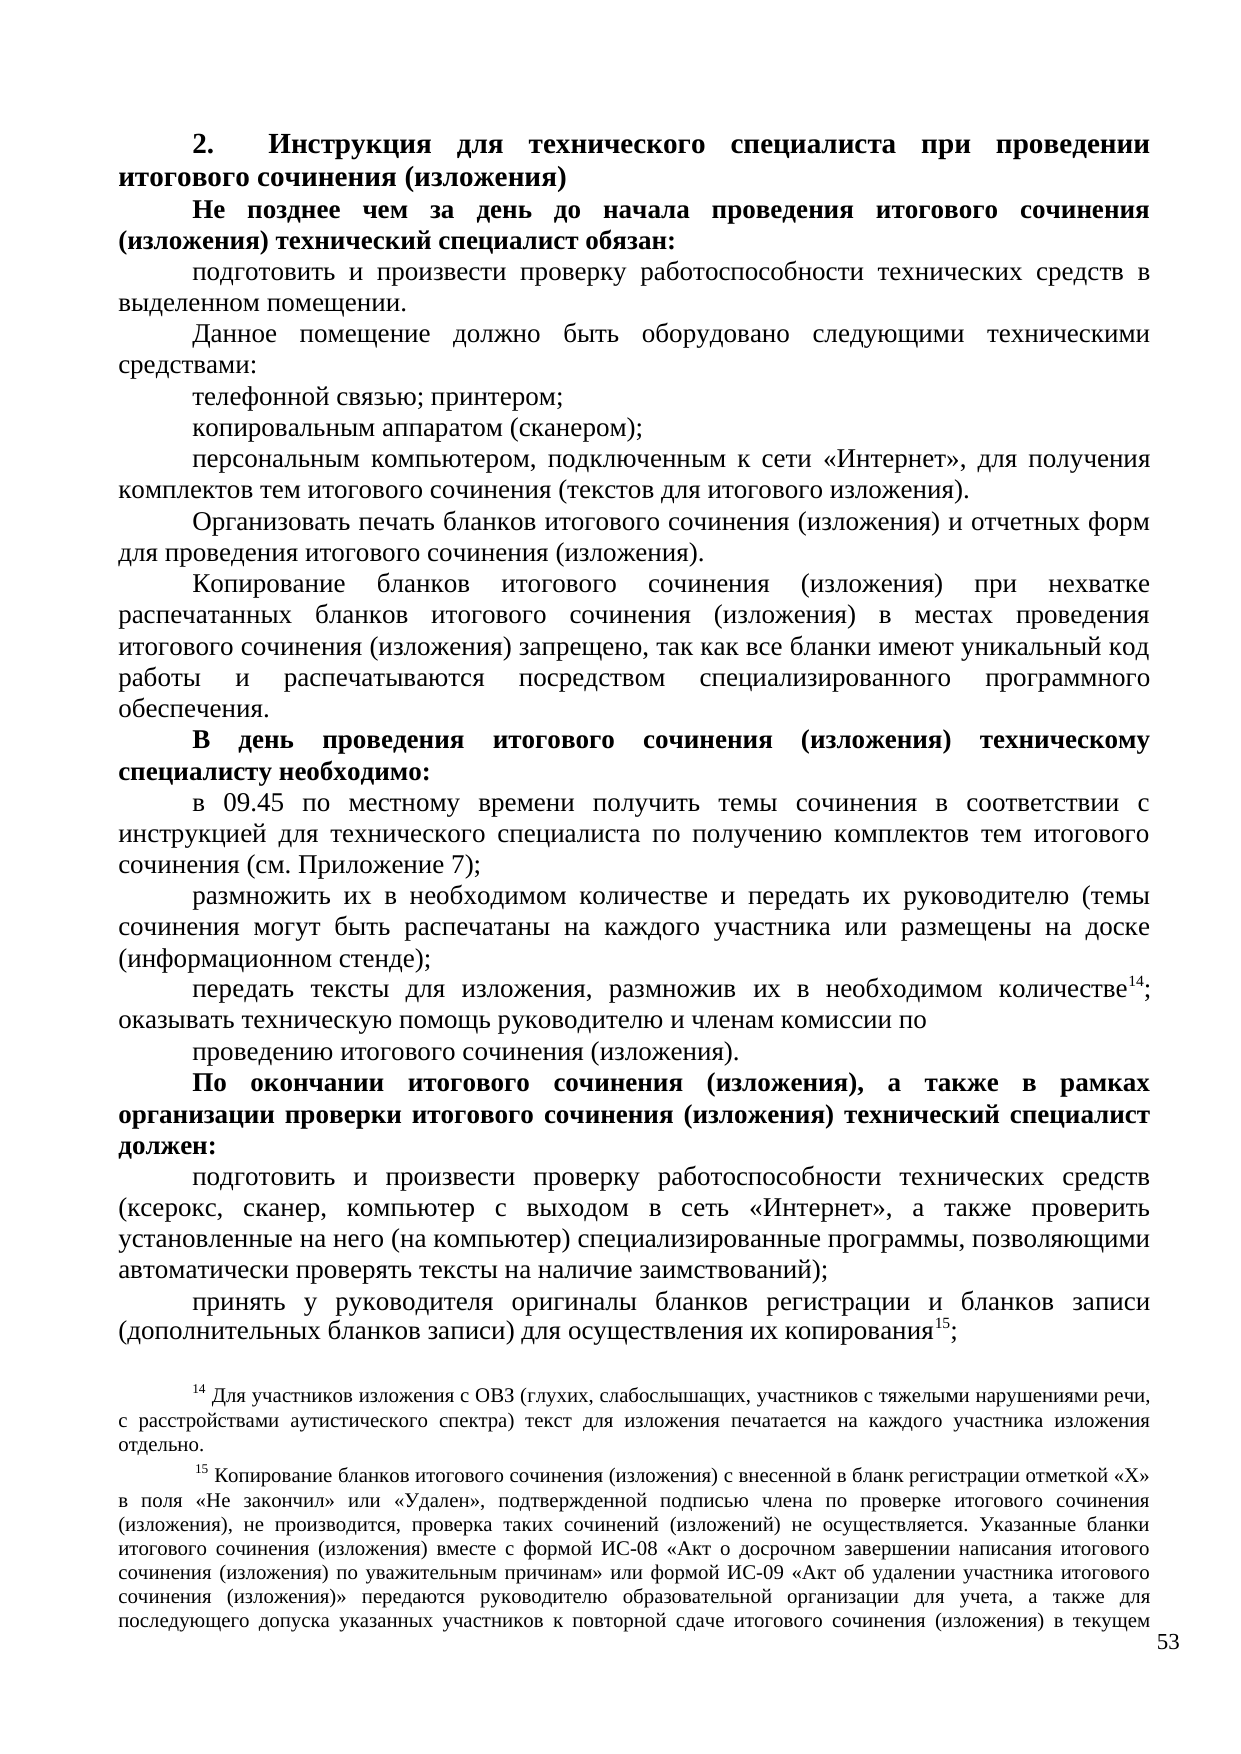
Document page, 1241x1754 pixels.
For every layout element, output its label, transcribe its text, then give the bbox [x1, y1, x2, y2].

text в 09.45 по местному времени получить темы сочинения в соответствии с инструкцией для технического специалиста по получению комплектов тем итогового сочинения (см. Приложение 7); [118, 786, 1151, 879]
text персональным компьютером, подключенным к сети «Интернет», для получения комплектов тем итогового сочинения (текстов для итогового изложения). [118, 442, 1151, 505]
subtitle Инструкция для технического специалиста при проведении итогового сочинения (изложения) [118, 126, 1151, 193]
text подготовить и произвести проверку работоспособности технических средств (ксерокс, сканер, компьютер с выходом в сеть «Интернет», а также проверить установленные на него (на компьютер) специализированные программы, позволяющими автоматически проверять тексты на наличие заимствований); [118, 1160, 1151, 1284]
text копировальным аппаратом (сканером); [118, 411, 1151, 442]
text Данное помещение должно быть оборудовано следующими техническими средствами: [118, 317, 1151, 380]
text Копирование бланков итогового сочинения (изложения) при нехватке распечатанных бланков итогового сочинения (изложения) в местах проведения итогового сочинения (изложения) запрещено, так как все бланки имеют уникальный код работы и распечатываются посредством специализированного программного обеспечения. [118, 567, 1151, 723]
text передать тексты для изложения, размножив их в необходимом количестве; оказывать техническую помощь руководителю и членам комиссии по [118, 973, 1151, 1034]
subtitle По окончании итогового сочинения (изложения), а также в рамках организации проверки итогового сочинения (изложения) технический специалист должен: [118, 1067, 1151, 1160]
text размножить их в необходимом количестве и передать их руководителю (темы сочинения могут быть распечатаны на каждого участника или размещены на доске (информационном стенде); [118, 879, 1151, 973]
subtitle В день проведения итогового сочинения (изложения) техническому специалисту необходимо: [118, 723, 1151, 786]
text подготовить и произвести проверку работоспособности технических средств в выделенном помещении. [118, 255, 1151, 317]
text телефонной связью; принтером; [118, 380, 1151, 411]
text принять у руководителя оригиналы бланков регистрации и бланков записи (дополнительных бланков записи) для осуществления их копирования; [118, 1287, 1151, 1345]
subtitle Не позднее чем за день до начала проведения итогового сочинения (изложения) технический специалист обязан: [118, 193, 1151, 255]
text Организовать печать бланков итогового сочинения (изложения) и отчетных форм для проведения итогового сочинения (изложения). [118, 505, 1151, 567]
text проведению итогового сочинения (изложения). [118, 1035, 1151, 1066]
